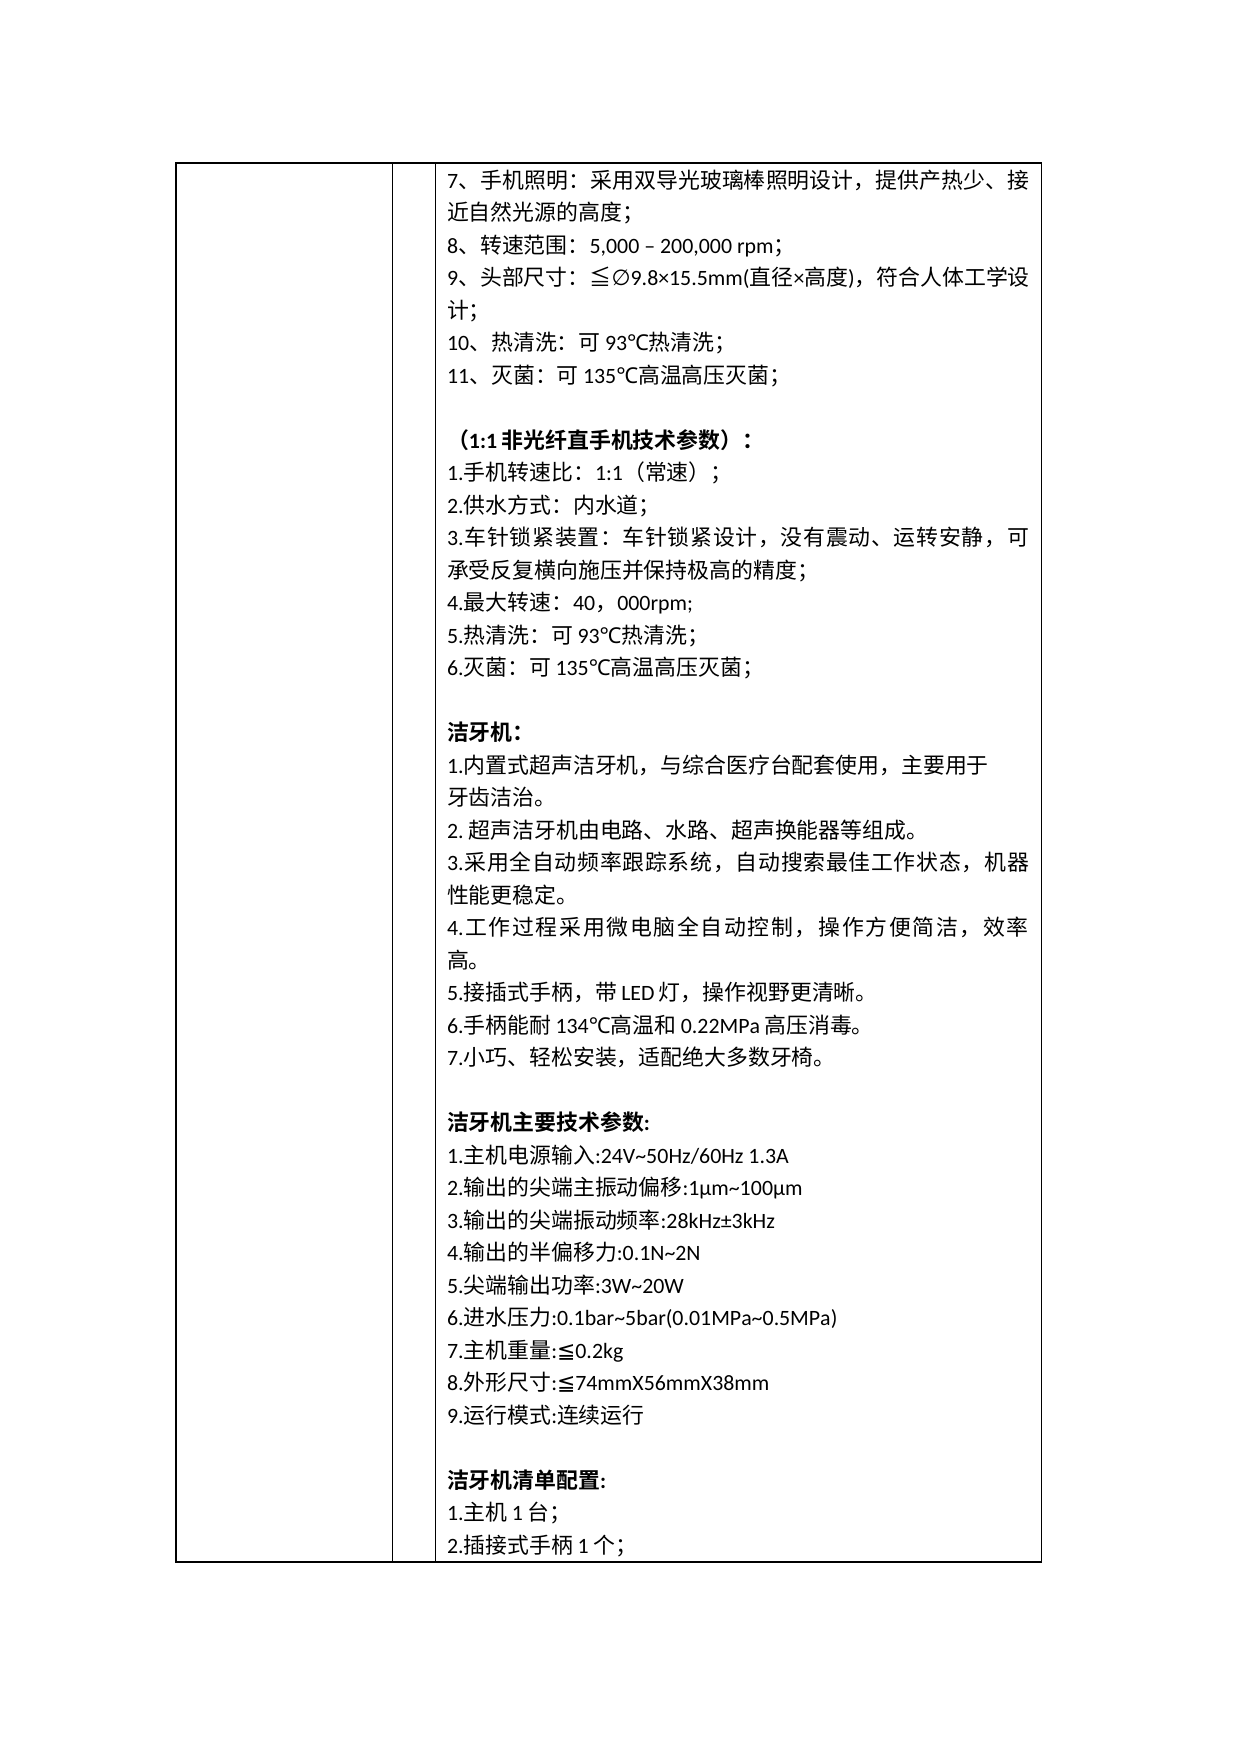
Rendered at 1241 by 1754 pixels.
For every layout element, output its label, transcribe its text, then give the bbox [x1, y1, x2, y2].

table_cell [177, 164, 392, 1561]
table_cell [436, 164, 1041, 1561]
table_cell 2 [393, 164, 435, 1561]
